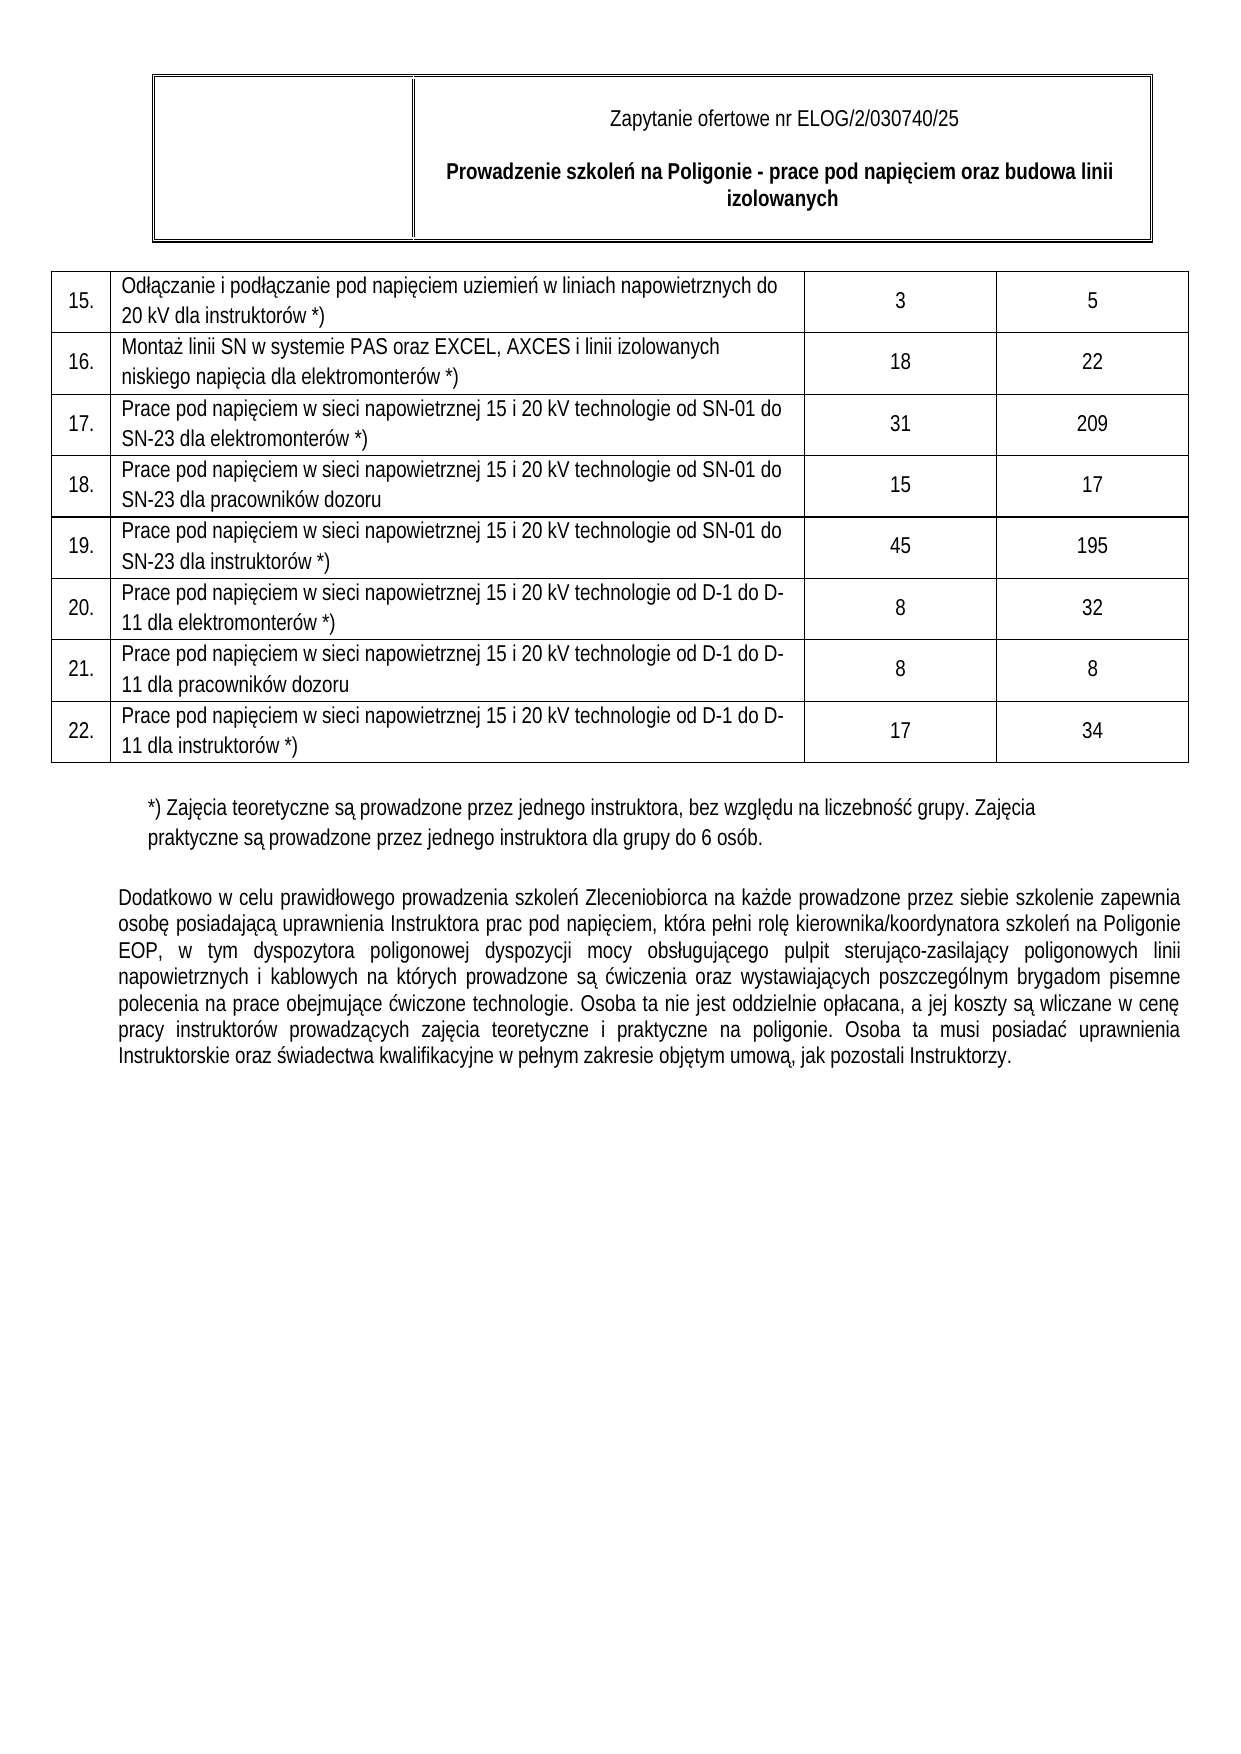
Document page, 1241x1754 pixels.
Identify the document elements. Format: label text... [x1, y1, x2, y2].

table_cell 209 [997, 395, 1188, 455]
table_cell 32 [997, 579, 1188, 639]
table_cell Prace pod napięciem w sieci napowietrznej 15 i 20 kV technologie od SN-01 do SN-23 dla instruktorów *) [111, 518, 804, 578]
table_cell 18 [805, 333, 996, 393]
table_cell 17 [805, 702, 996, 762]
table_cell Prace pod napięciem w sieci napowietrznej 15 i 20 kV technologie od SN-01 do SN-23 dla elektromonterów *) [111, 395, 804, 455]
table_cell 8 [997, 640, 1188, 701]
table_cell 17 [997, 456, 1188, 516]
table_cell 16. [52, 333, 110, 393]
table_cell 22 [997, 333, 1188, 393]
table_cell 19. [52, 518, 110, 578]
table_cell 3 [805, 272, 996, 332]
text Dodatkowo w celu prawidłowego prowadzenia szkoleń Zleceniobiorca na każde prowadzone przez siebie szkolenie zapewnia osobę posiadającą uprawnienia Instruktora prac pod napięciem, która pełni rolę kierownika/koordynatora szkoleń na Poligonie EOP, w tym dyspozytora poligonowej dyspozycji mocy obsługującego pulpit sterująco-zasilający poligonowych linii napowietrznych i kablowych na których prowadzone są ćwiczenia oraz wystawiających poszczególnym brygadom pisemne polecenia na prace obejmujące ćwiczone technologie. Osoba ta nie jest oddzielnie opłacana, a jej koszty są wliczane w cenę pracy instruktorów prowadzących zajęcia teoretyczne i praktyczne na poligonie. Osoba ta musi posiadać uprawnienia Instruktorskie oraz świadectwa kwalifikacyjne w pełnym zakresie objętym umową, jak pozostali Instruktorzy. [118, 884, 1181, 1068]
table_cell 5 [997, 272, 1188, 332]
table_cell Prace pod napięciem w sieci napowietrznej 15 i 20 kV technologie od D-1 do D-11 dla pracowników dozoru [111, 640, 804, 701]
table_cell 15 [805, 456, 996, 516]
table_cell Prace pod napięciem w sieci napowietrznej 15 i 20 kV technologie od D-1 do D-11 dla elektromonterów *) [111, 579, 804, 639]
table_cell Prace pod napięciem w sieci napowietrznej 15 i 20 kV technologie od SN-01 do SN-23 dla pracowników dozoru [111, 456, 804, 516]
table_cell Prace pod napięciem w sieci napowietrznej 15 i 20 kV technologie od D-1 do D-11 dla instruktorów *) [111, 702, 804, 762]
table_cell 34 [997, 702, 1188, 762]
table_cell Odłączanie i podłączanie pod napięciem uziemień w liniach napowietrznych do 20 kV dla instruktorów *) [111, 272, 804, 332]
table_cell 18. [52, 456, 110, 516]
table_cell 31 [805, 395, 996, 455]
table_cell 22. [52, 702, 110, 762]
text *) Zajęcia teoretyczne są prowadzone przez jednego instruktora, bez względu na liczebność grupy. Zajęcia praktyczne są prowadzone przez jednego instruktora dla grupy do 6 osób. [148, 793, 1093, 850]
table_cell Montaż linii SN w systemie PAS oraz EXCEL, AXCES i linii izolowanych niskiego napięcia dla elektromonterów *) [111, 333, 804, 393]
table_cell 17. [52, 395, 110, 455]
table_cell 195 [997, 518, 1188, 578]
table_cell 21. [52, 640, 110, 701]
table_cell 20. [52, 579, 110, 639]
table_cell 15. [52, 272, 110, 332]
table_cell 8 [805, 579, 996, 639]
table_cell 45 [805, 518, 996, 578]
table_cell 8 [805, 640, 996, 701]
